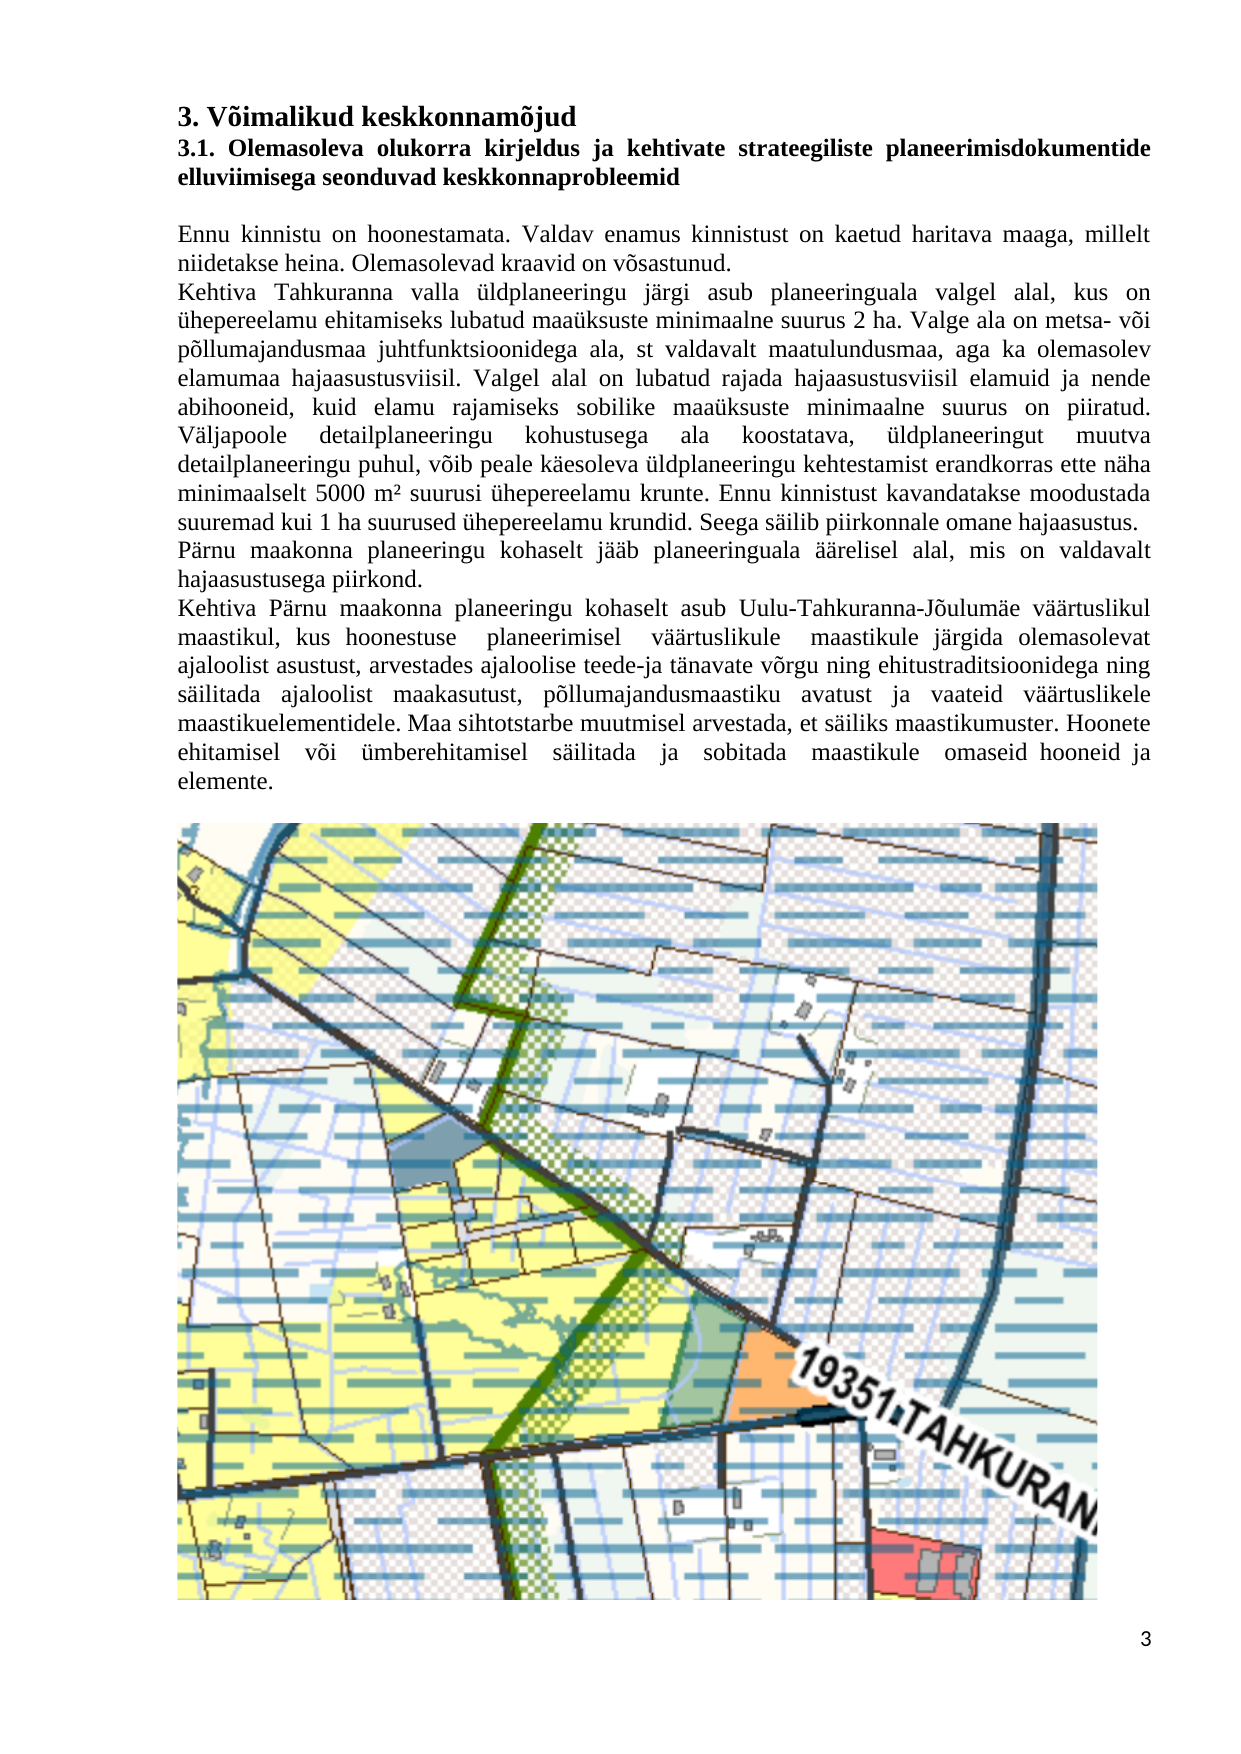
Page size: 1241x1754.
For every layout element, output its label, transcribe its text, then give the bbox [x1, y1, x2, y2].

text 3.1. Olemasoleva olukorra kirjeldus ja kehtivate strateegiliste planeerimisdokumentide elluviimisega seonduvad keskkonnaprobleemid [177, 133, 1152, 191]
picture [177, 823, 1098, 1600]
text Kehtiva Pärnu maakonna planeeringu kohaselt asub Uulu-Tahkuranna-Jõulumäe väärtuslikul maastikul, kus hoonestuse planeerimisel väärtuslikule maastikule järgida olemasolevat ajaloolist asustust, arvestades ajaloolise teede-ja tänavate võrgu ning ehitustraditsioonidega ning säilitada ajaloolist maakasutust, põllumajandusmaastiku avatust ja vaateid väärtuslikele maastikuelementidele. Maa sihtotstarbe muutmisel arvestada, et säiliks maastikumuster. Hoonete ehitamisel või ümberehitamisel säilitada ja sobitada maastikule omaseid hooneid ja elemente. [177, 593, 1152, 795]
text Kehtiva Tahkuranna valla üldplaneeringu järgi asub planeeringuala valgel alal, kus on ühepereelamu ehitamiseks lubatud maaüksuste minimaalne suurus 2 ha. Valge ala on metsa- või põllumajandusmaa juhtfunktsioonidega ala, st valdavalt maatulundusmaa, aga ka olemasolev elamumaa hajaasustusviisil. Valgel alal on lubatud rajada hajaasustusviisil elamuid ja nende abihooneid, kuid elamu rajamiseks sobilike maaüksuste minimaalne suurus on piiratud. Väljapoole detailplaneeringu kohustusega ala koostatava, üldplaneeringut muutva detailplaneeringu puhul, võib peale käesoleva üldplaneeringu kehtestamist erandkorras ette näha minimaalselt 5000 m² suurusi ühepereelamu krunte. Ennu kinnistust kavandatakse moodustada suuremad kui 1 ha suurused ühepereelamu krundid. Seega säilib piirkonnale omane hajaasustus. [177, 277, 1152, 536]
text 3. Võimalikud keskkonnamõjud [177, 99, 1152, 133]
text Ennu kinnistu on hoonestamata. Valdav enamus kinnistust on kaetud haritava maaga, millelt niidetakse heina. Olemasolevad kraavid on võsastunud. [177, 219, 1152, 277]
text Pärnu maakonna planeeringu kohaselt jääb planeeringuala äärelisel alal, mis on valdavalt hajaasustusega piirkond. [177, 536, 1152, 593]
